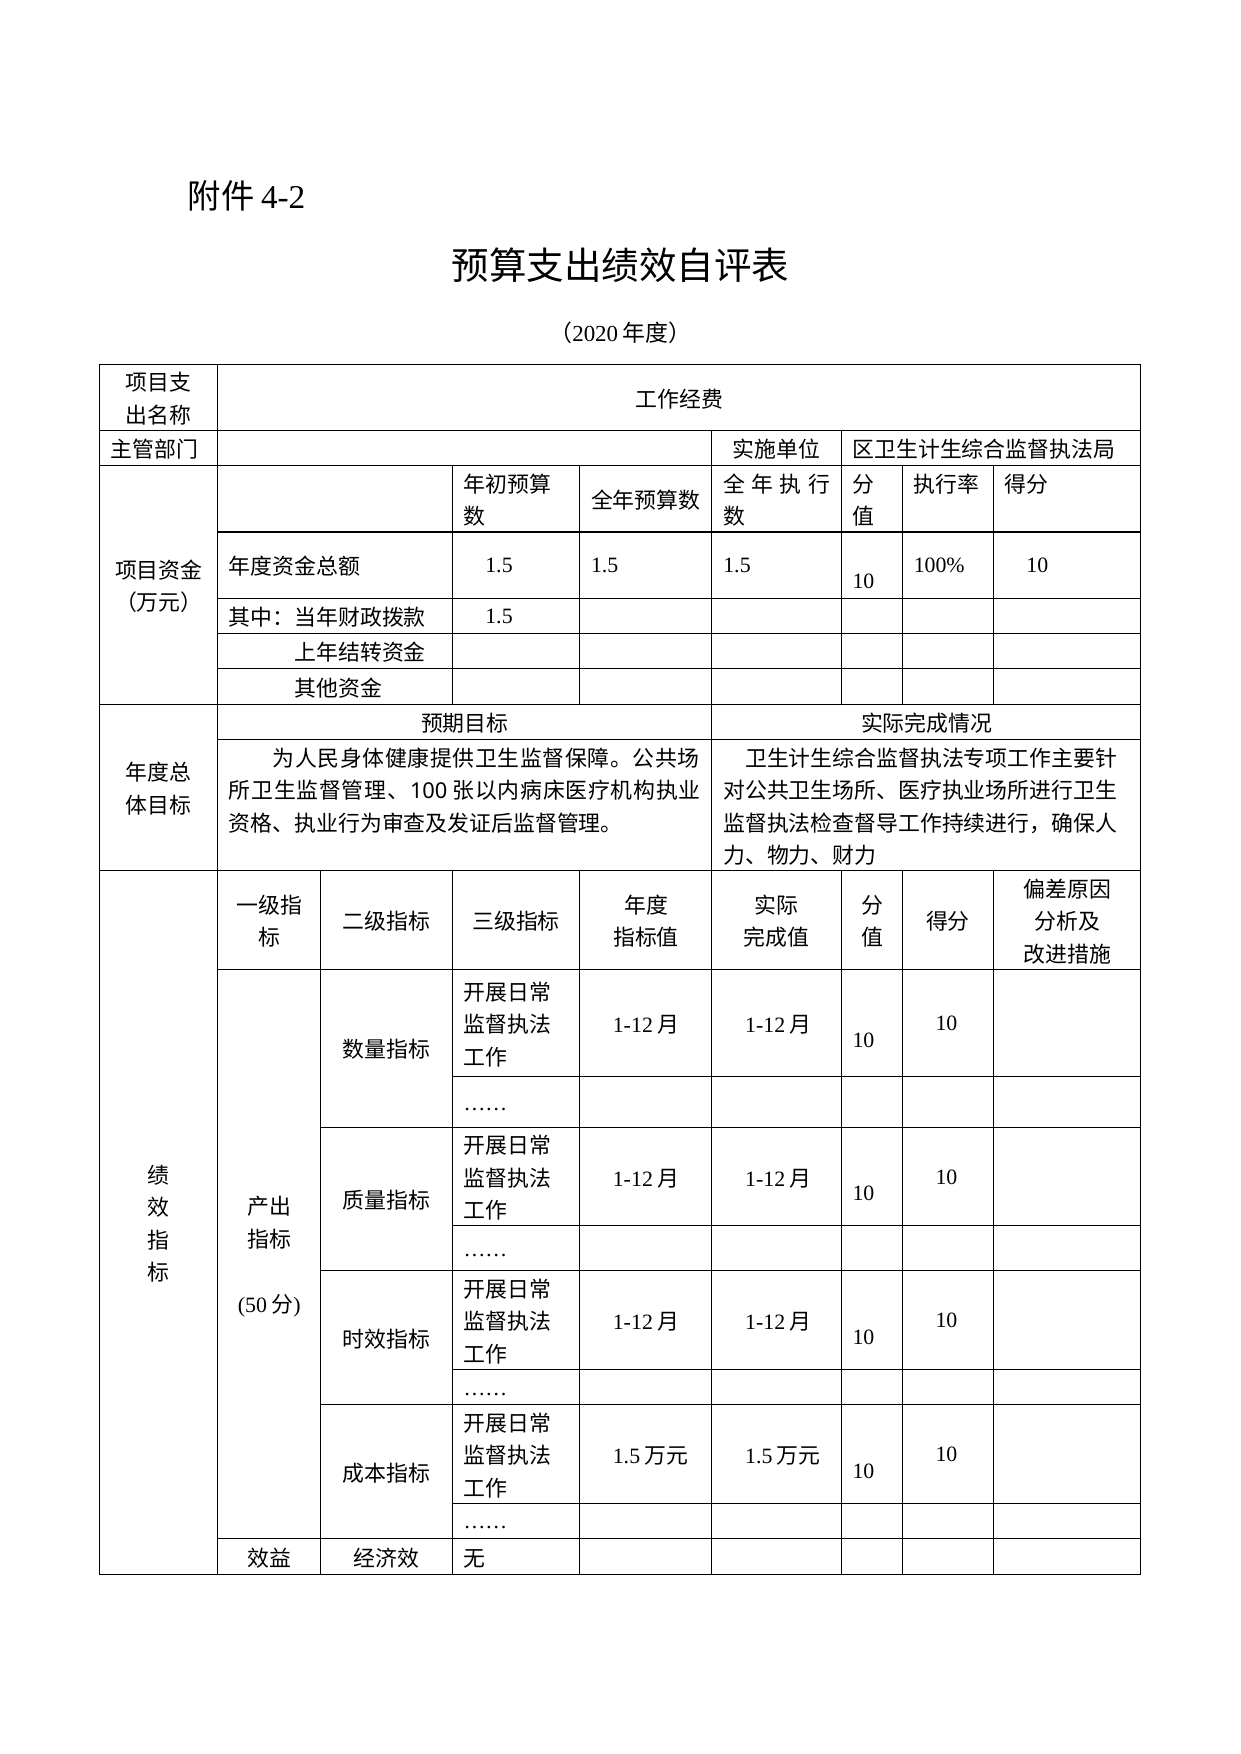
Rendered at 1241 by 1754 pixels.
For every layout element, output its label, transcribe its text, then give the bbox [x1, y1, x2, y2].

table_cell 为人民身体健康提供卫生监督保障。公共场所卫生监督管理、100张以内病床医疗机构执业资格、执业行为审查及发证后监督管理。 [218, 740, 711, 870]
table_cell [903, 669, 993, 704]
table_cell 区卫生计生综合监督执法局 [842, 431, 1140, 465]
table_cell [994, 599, 1140, 633]
table_cell [712, 1539, 841, 1574]
table_cell 1.5万元 [712, 1405, 841, 1503]
table_cell [903, 1539, 993, 1574]
table_cell 其中：当年财政拨款 [218, 599, 452, 633]
table_cell [994, 634, 1140, 668]
table_cell 10 [842, 1128, 902, 1225]
table_cell 二级指标 [321, 871, 452, 969]
table_cell [712, 1370, 841, 1404]
table_cell 工作经费 [218, 365, 1140, 430]
table_cell [580, 599, 711, 633]
table_cell 产出 指标 (50分) [218, 970, 320, 1538]
table_cell [842, 669, 902, 704]
table_cell 1.5万元 [580, 1405, 711, 1503]
table_cell 1-12月 [712, 1128, 841, 1225]
table_cell [453, 634, 579, 668]
table_cell 全年执行数 [712, 466, 841, 531]
table_cell 主管部门 [100, 431, 217, 465]
table_cell 执行率 [903, 466, 993, 531]
table_cell [903, 1370, 993, 1404]
table_cell 得分 [994, 466, 1140, 531]
table_cell 开展日常监督执法工作 [453, 1271, 579, 1369]
table_cell 年初预算数 [453, 466, 579, 531]
table_cell 10 [842, 533, 902, 597]
table_cell 开展日常监督执法工作 [453, 1405, 579, 1503]
table_cell [994, 1539, 1140, 1574]
table_cell 得分 [903, 871, 993, 969]
table_cell 一级指标 [218, 871, 320, 969]
table_cell 1.5 [453, 533, 579, 597]
table_cell [994, 1226, 1140, 1270]
table_cell [712, 599, 841, 633]
table_cell 三级指标 [453, 871, 579, 969]
table_cell 时效指标 [321, 1271, 452, 1404]
table_cell [903, 634, 993, 668]
table_cell [842, 1077, 902, 1127]
table_cell 1.5 [580, 533, 711, 597]
table_cell 1-12月 [712, 1271, 841, 1369]
table_cell 项目支 出名称 [100, 365, 217, 430]
table_cell 10 [903, 1128, 993, 1225]
table_cell [218, 431, 711, 465]
table_cell [580, 1226, 711, 1270]
table_cell 年度 指标值 [580, 871, 711, 969]
table_cell 数量指标 [321, 970, 452, 1127]
table_cell 无 [453, 1539, 579, 1574]
table_cell [712, 1504, 841, 1538]
table_cell [580, 1504, 711, 1538]
table_cell [842, 599, 902, 633]
table_cell 1-12月 [712, 970, 841, 1076]
table_cell [903, 599, 993, 633]
table_cell 1-12月 [580, 970, 711, 1076]
table_cell （2020年度） [99, 299, 1141, 364]
table_cell …… [453, 1504, 579, 1538]
table_cell 绩 效 指 标 [100, 871, 217, 1574]
table_cell [580, 1370, 711, 1404]
table_cell [842, 634, 902, 668]
table_cell 1.5 [712, 533, 841, 597]
table_cell 预期目标 [218, 705, 711, 739]
table_cell 1-12月 [580, 1128, 711, 1225]
table_cell [994, 1370, 1140, 1404]
table_cell …… [453, 1370, 579, 1404]
table_cell [994, 970, 1140, 1076]
table_cell 效益 指标 （30分） [218, 1539, 320, 1574]
table_cell [994, 1077, 1140, 1127]
table_cell 10 [842, 970, 902, 1076]
table_cell …… [453, 1226, 579, 1270]
table_cell …… [453, 1077, 579, 1127]
table_cell [712, 634, 841, 668]
table_cell 年度总 体目标 [100, 705, 217, 870]
table_cell [903, 1226, 993, 1270]
table_cell 卫生计生综合监督执法专项工作主要针对公共卫生场所、医疗执业场所进行卫生监督执法检查督导工作持续进行，确保人力、物力、财力 [712, 740, 1140, 870]
table_cell [580, 634, 711, 668]
table_cell [994, 1128, 1140, 1225]
table_cell 分值 [842, 871, 902, 969]
text 附件4-2 [187, 162, 1053, 227]
table_cell 经济效 益指标 [321, 1539, 452, 1574]
table_cell [580, 669, 711, 704]
table_cell [994, 669, 1140, 704]
table_cell 项目资金 （万元） [100, 466, 217, 704]
table_cell [580, 1539, 711, 1574]
table_cell 上年结转资金 [218, 634, 452, 668]
table_cell 10 [842, 1271, 902, 1369]
table_cell 1-12月 [580, 1271, 711, 1369]
table_cell [842, 1226, 902, 1270]
table_cell 10 [903, 970, 993, 1076]
table_cell 实施单位 [712, 431, 841, 465]
table_cell [712, 1077, 841, 1127]
table_cell [580, 1077, 711, 1127]
table_cell [842, 1504, 902, 1538]
table_cell 10 [994, 533, 1140, 597]
table_cell [712, 669, 841, 704]
table_cell 其他资金 [218, 669, 452, 704]
table_cell 偏差原因 分析及 改进措施 [994, 871, 1140, 969]
table_cell 成本指标 [321, 1405, 452, 1538]
table_cell 年度资金总额 [218, 533, 452, 597]
table_cell 质量指标 [321, 1128, 452, 1270]
table_cell 实际 完成值 [712, 871, 841, 969]
table_cell 分值 [842, 466, 902, 531]
table_cell 10 [842, 1405, 902, 1503]
table_cell 10 [903, 1405, 993, 1503]
table_cell [453, 669, 579, 704]
table_cell 10 [903, 1271, 993, 1369]
table_header 预算支出绩效自评表 [99, 227, 1141, 299]
table_cell [994, 1504, 1140, 1538]
table_cell [712, 1226, 841, 1270]
table_cell 开展日常监督执法工作 [453, 970, 579, 1076]
table_cell 实际完成情况 [712, 705, 1140, 739]
table_cell 开展日常监督执法工作 [453, 1128, 579, 1225]
table_cell [903, 1077, 993, 1127]
table_cell [903, 1504, 993, 1538]
table_cell 100% [903, 533, 993, 597]
table_cell [842, 1539, 902, 1574]
table_cell [842, 1370, 902, 1404]
table_cell [994, 1271, 1140, 1369]
table_cell 1.5 [453, 599, 579, 633]
table_cell [994, 1405, 1140, 1503]
table_cell 全年预算数 [580, 466, 711, 531]
table_cell [218, 466, 452, 531]
